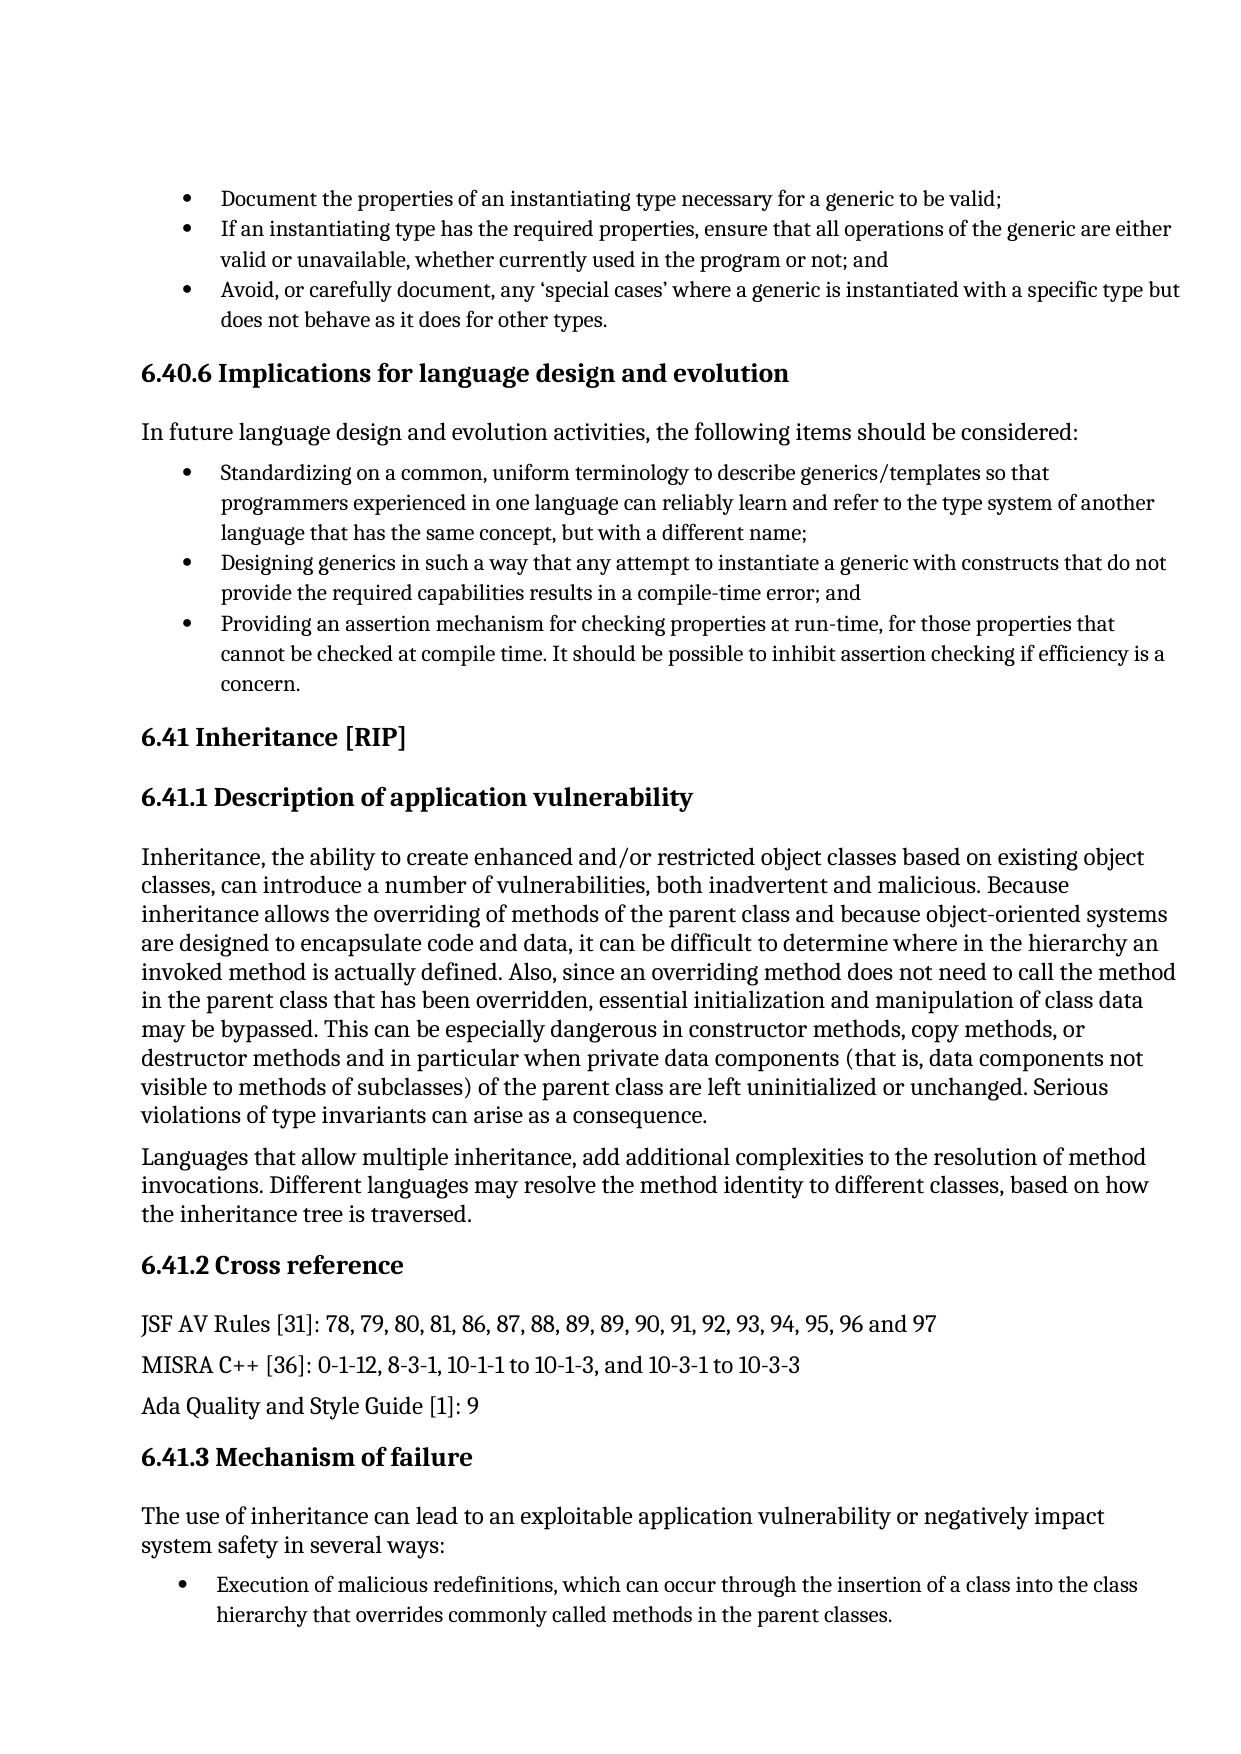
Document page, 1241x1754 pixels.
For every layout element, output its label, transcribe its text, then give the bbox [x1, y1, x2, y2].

text Languages that allow multiple inheritance, add additional complexities to the resolution of method invocations. Different languages may resolve the method identity to different classes, based on how the inheritance tree is traversed. [141, 1143, 1182, 1229]
list If an instantiating type has the required properties, ensure that all operations of the generic are either valid or unavailable, whether currently used in the program or not; and [183, 216, 1182, 273]
text Ada Quality and Style Guide [1]: 9 [141, 1392, 1182, 1421]
subtitle 6.41.2 Cross reference [141, 1250, 1182, 1281]
subtitle 6.41.1 Description of application vulnerability [141, 782, 1182, 814]
list Document the properties of an instantiating type necessary for a generic to be valid; [183, 186, 1182, 212]
text In future language design and evolution activities, the following items should be considered: [141, 418, 1182, 447]
subtitle 6.40.6 Implications for language design and evolution [141, 358, 1182, 389]
text Inheritance, the ability to create enhanced and/or restricted object classes based on existing object classes, can introduce a number of vulnerabilities, both inadvertent and malicious. Because inheritance allows the overriding of methods of the parent class and because object-oriented systems are designed to encapsulate code and data, it can be difficult to determine where in the hierarchy an invoked method is actually defined. Also, since an overriding method does not need to call the method in the parent class that has been overridden, essential initialization and manipulation of class data may be bypassed. This can be especially dangerous in constructor methods, copy methods, or destructor methods and in particular when private data components (that is, data components not visible to methods of subclasses) of the parent class are left uninitialized or unchanged. Serious violations of type invariants can arise as a consequence. [141, 843, 1182, 1130]
subtitle 6.41 Inheritance [RIP] [141, 722, 1182, 753]
list Execution of malicious redefinitions, which can occur through the insertion of a class into the class hierarchy that overrides commonly called methods in the parent classes. [178, 1572, 1182, 1628]
text MISRA C++ [36]: 0-1-12, 8-3-1, 10-1-1 to 10-1-3, and 10-3-1 to 10-3-3 [141, 1351, 1182, 1380]
list Avoid, or carefully document, any ‘special cases’ where a generic is instantiated with a specific type but does not behave as it does for other types. [183, 277, 1182, 333]
text JSF AV Rules [31]: 78, 79, 80, 81, 86, 87, 88, 89, 89, 90, 91, 92, 93, 94, 95, 96 and 97 [141, 1310, 1182, 1338]
list Standardizing on a common, uniform terminology to describe generics/templates so that programmers experienced in one language can reliably learn and refer to the type system of another language that has the same concept, but with a different name; [183, 459, 1182, 546]
text The use of inheritance can lead to an exploitable application vulnerability or negatively impact system safety in several ways: [141, 1502, 1182, 1559]
list Designing generics in such a way that any attempt to instantiate a generic with constructs that do not provide the required capabilities results in a compile-time error; and [183, 550, 1182, 606]
subtitle 6.41.3 Mechanism of failure [141, 1442, 1182, 1473]
list Providing an assertion mechanism for checking properties at run-time, for those properties that cannot be checked at compile time. It should be possible to inhibit assertion checking if efficiency is a concern. [183, 610, 1182, 697]
